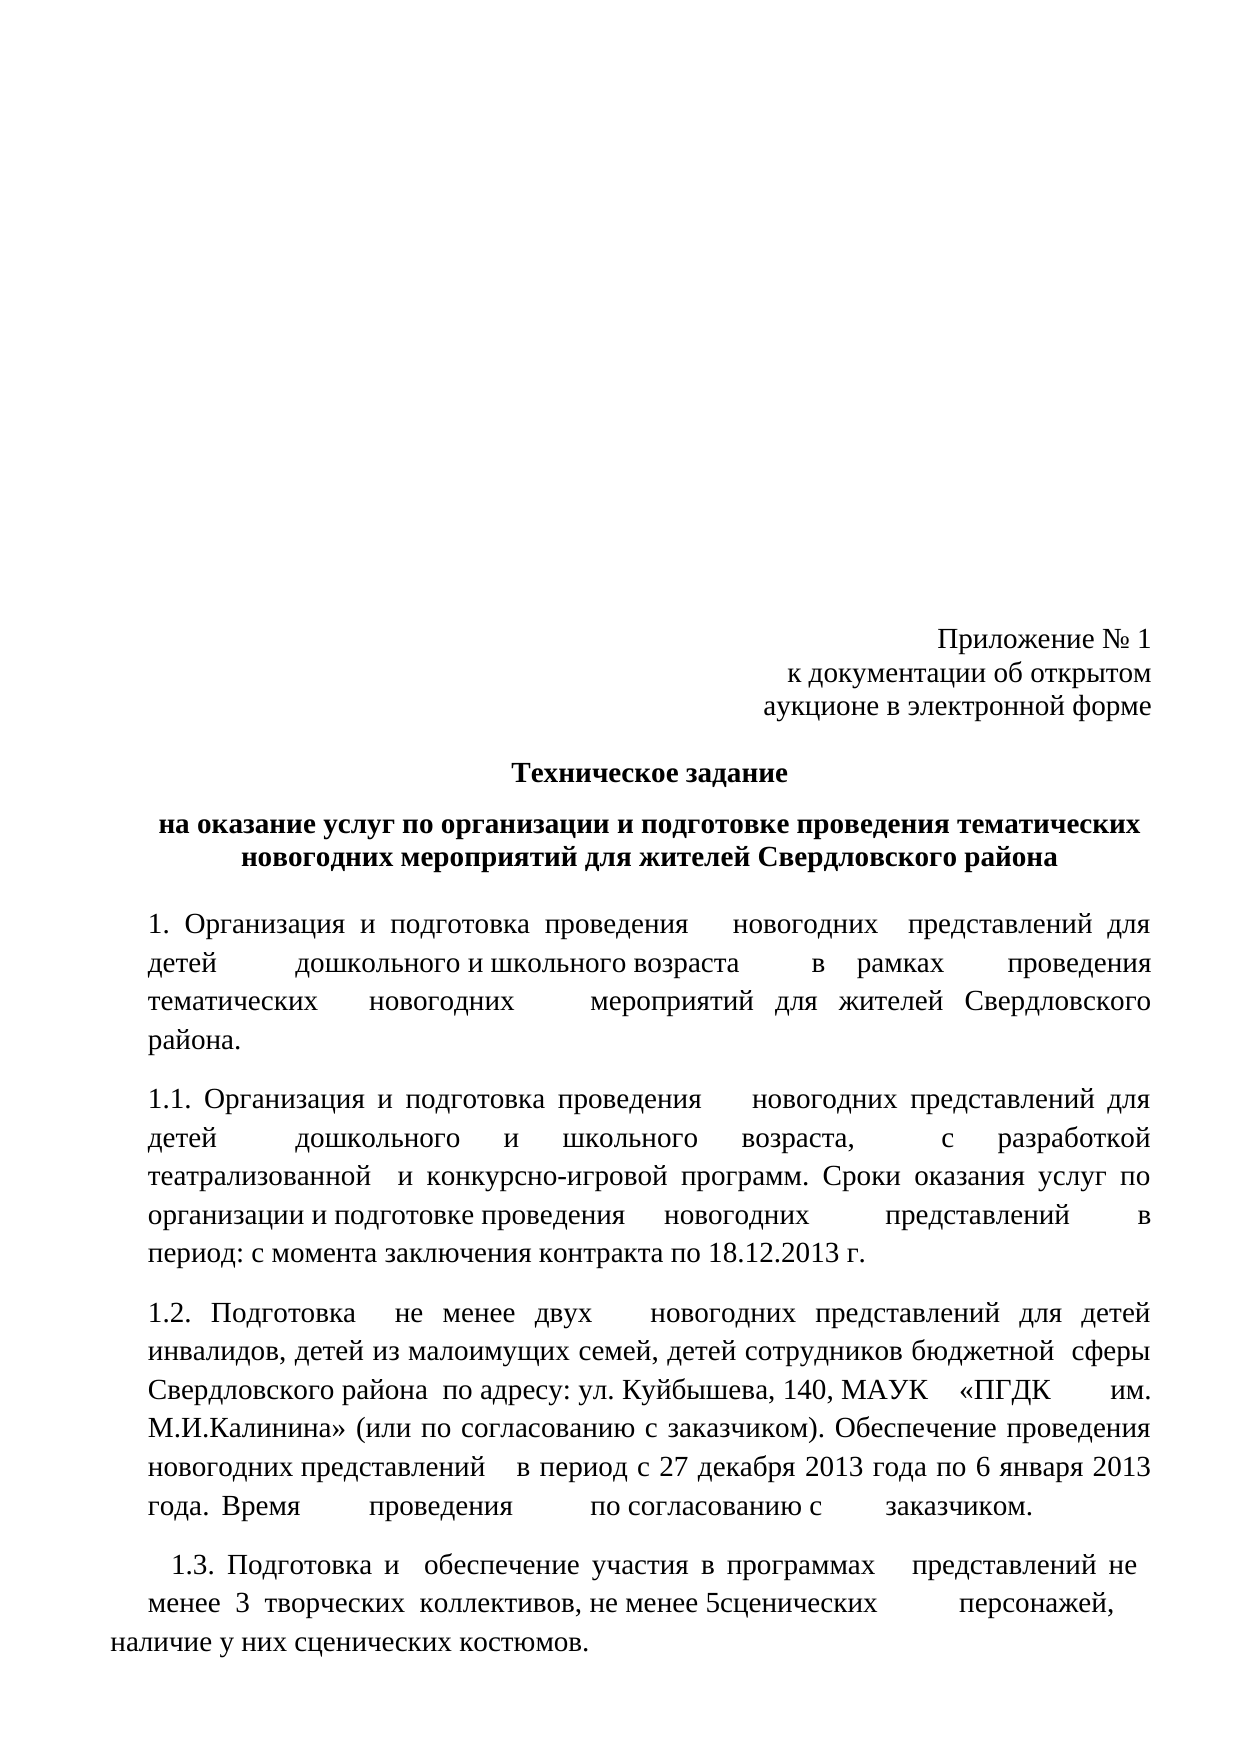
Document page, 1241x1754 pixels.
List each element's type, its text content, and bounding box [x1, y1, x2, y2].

text 1.2. Подготовка не менее двух новогодних представлений для детей инвалидов, детей из малоимущих семей, детей сотрудников бюджетной сферы Свердловского района по адресу: ул. Куйбышева, 140, МАУК «ПГДК им. М.И.Калинина» (или по согласованию с заказчиком). Обеспечение проведения новогодних представлений в период с 27 декабря 2013 года по 6 января 2013 года. Время проведения по согласованию с заказчиком. [148, 1295, 1152, 1521]
text к документации об открытом [148, 655, 1152, 688]
text 1. Организация и подготовка проведения новогодних представлений для детей дошкольного и школьного возраста в рамках проведения тематических новогодних мероприятий для жителей Свердловского района. [148, 906, 1152, 1056]
text аукционе в электронной форме [148, 688, 1152, 722]
text 1.1. Организация и подготовка проведения новогодних представлений для детей дошкольного и школьного возраста, с разработкой театрализованной и конкурсно-игровой программ. Сроки оказания услуг по организации и подготовке проведения новогодних представлений в период: с момента заключения контракта по 18.12.2013 г. [148, 1081, 1152, 1269]
text 1.3. Подготовка и обеспечение участия в программах представлений не менее 3 творческих коллективов, не менее 5сценических персонажей, наличие у них сценических костюмов. [110, 1547, 1152, 1658]
text Техническое задание [148, 755, 1152, 789]
text Приложение № 1 [148, 621, 1152, 655]
text на оказание услуг по организации и подготовке проведения тематических новогодних мероприятий для жителей Свердловского района [148, 806, 1152, 873]
